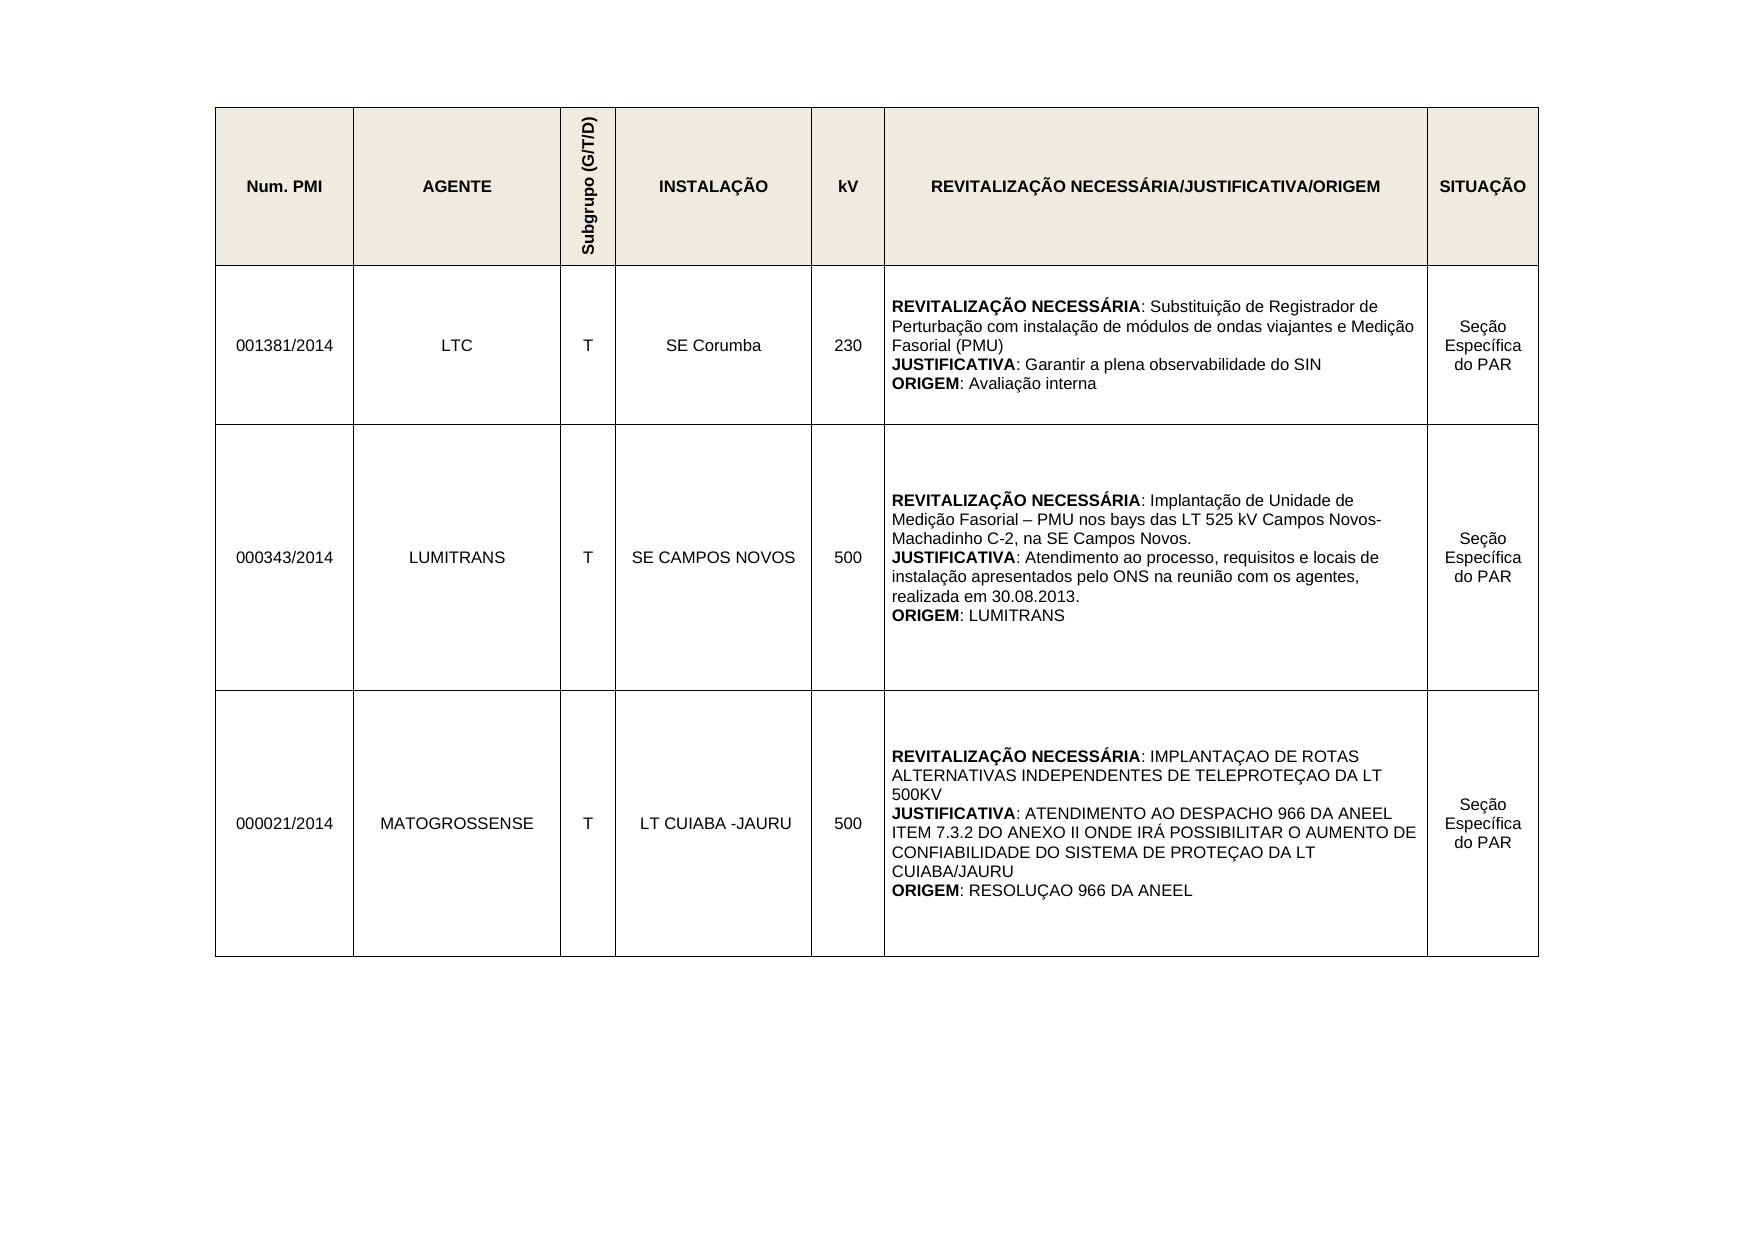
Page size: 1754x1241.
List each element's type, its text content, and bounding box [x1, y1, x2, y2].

table_header Num. PMI [216, 108, 353, 265]
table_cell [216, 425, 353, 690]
table_header INSTALAÇÃO [616, 108, 811, 265]
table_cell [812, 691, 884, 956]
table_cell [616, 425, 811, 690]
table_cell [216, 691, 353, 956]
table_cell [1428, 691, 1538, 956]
table_header SITUAÇÃO [1428, 108, 1538, 265]
table_header AGENTE [354, 108, 560, 265]
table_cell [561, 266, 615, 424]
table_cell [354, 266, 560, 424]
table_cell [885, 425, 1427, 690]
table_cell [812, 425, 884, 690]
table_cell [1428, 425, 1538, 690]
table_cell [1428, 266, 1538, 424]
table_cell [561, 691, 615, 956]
table_header REVITALIZAÇÃO NECESSÁRIA/JUSTIFICATIVA/ORIGEM [885, 108, 1427, 265]
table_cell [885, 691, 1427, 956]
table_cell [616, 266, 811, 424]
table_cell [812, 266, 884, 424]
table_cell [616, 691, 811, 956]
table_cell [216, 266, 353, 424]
table_header Subgrupo (G/T/D) [561, 108, 615, 265]
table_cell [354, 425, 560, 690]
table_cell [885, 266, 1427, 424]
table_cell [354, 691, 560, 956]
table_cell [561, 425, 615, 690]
table_header kV [812, 108, 884, 265]
